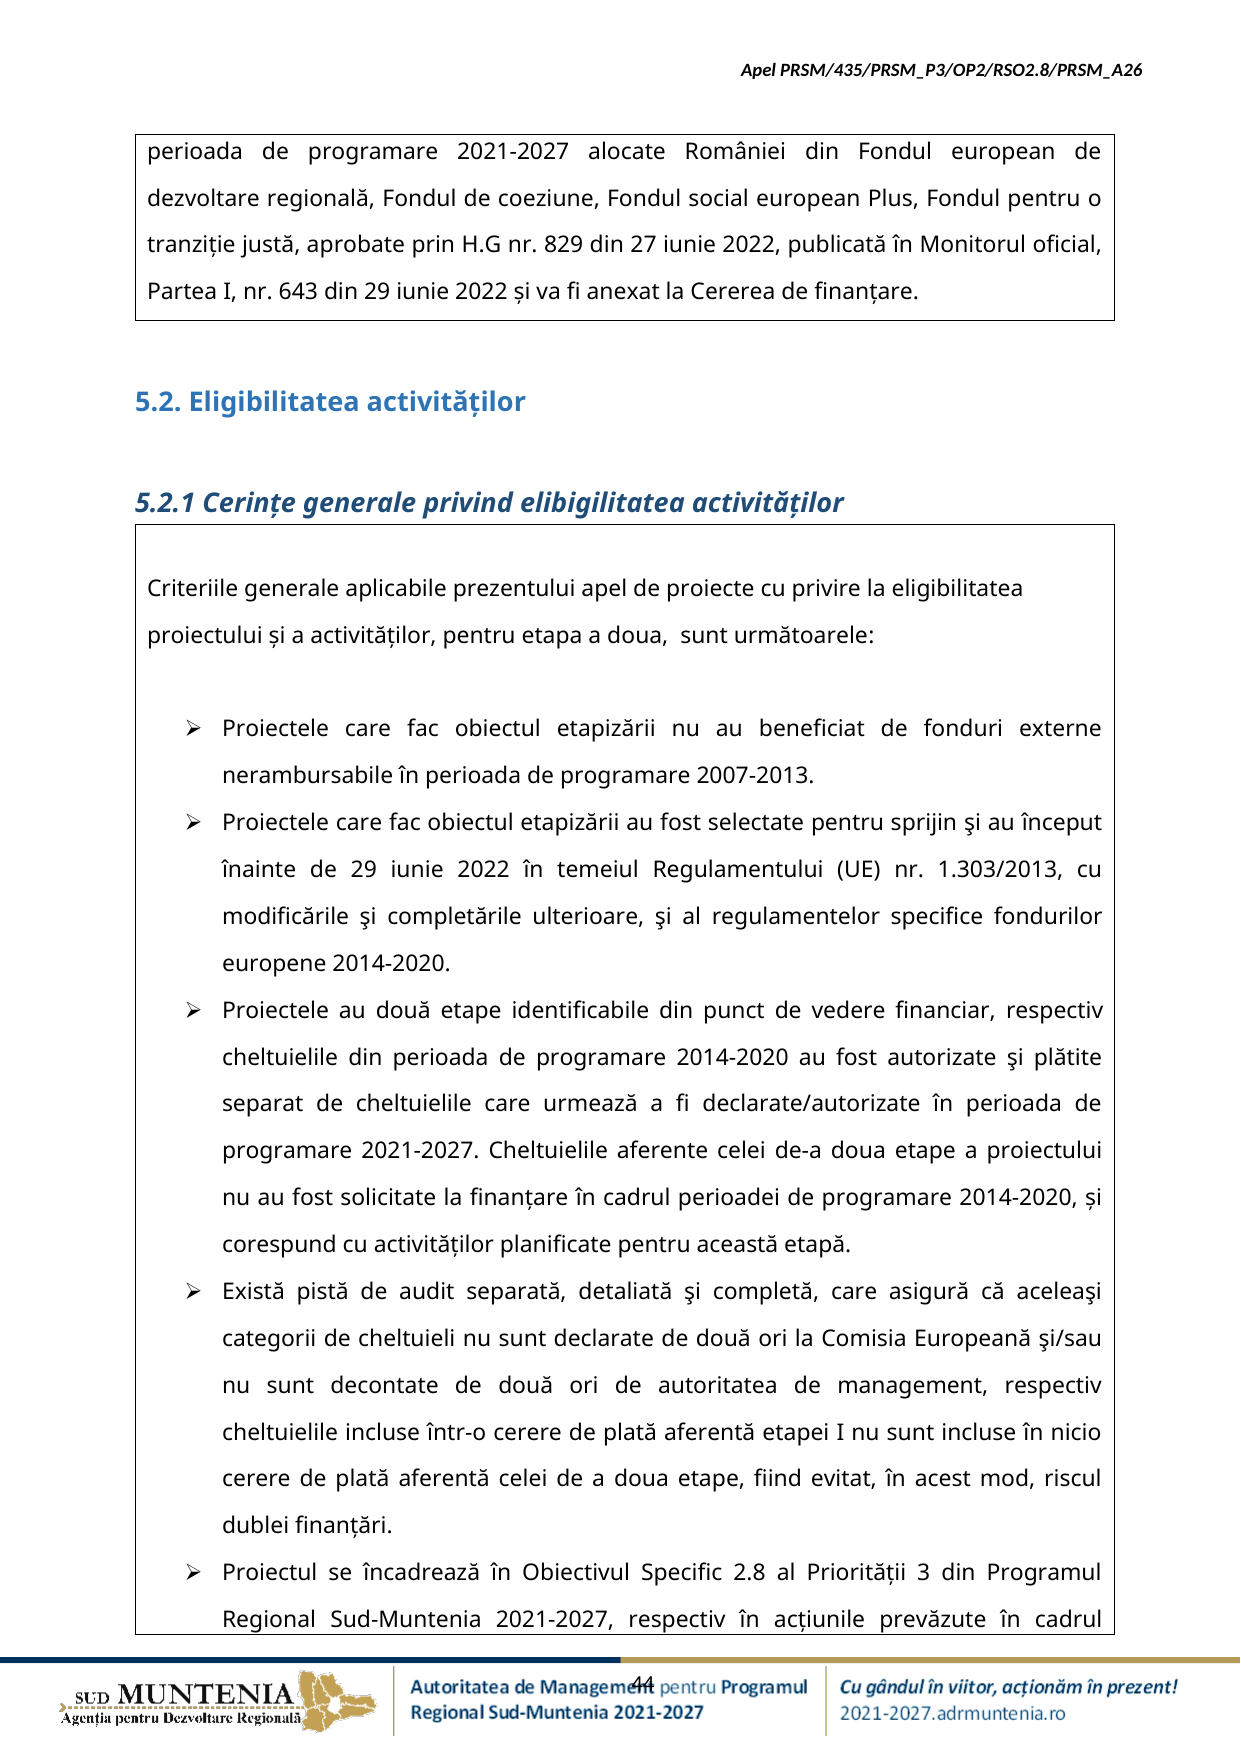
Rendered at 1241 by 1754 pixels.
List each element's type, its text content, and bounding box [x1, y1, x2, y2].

picture [0, 1657, 1241, 1737]
subtitle 5.2. Eligibilitatea activităților [135, 382, 1150, 419]
subtitle 5.2.1 Cerințe generale privind elibigilitatea activităților [135, 484, 1150, 521]
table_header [136, 525, 1114, 1634]
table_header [136, 135, 1114, 319]
